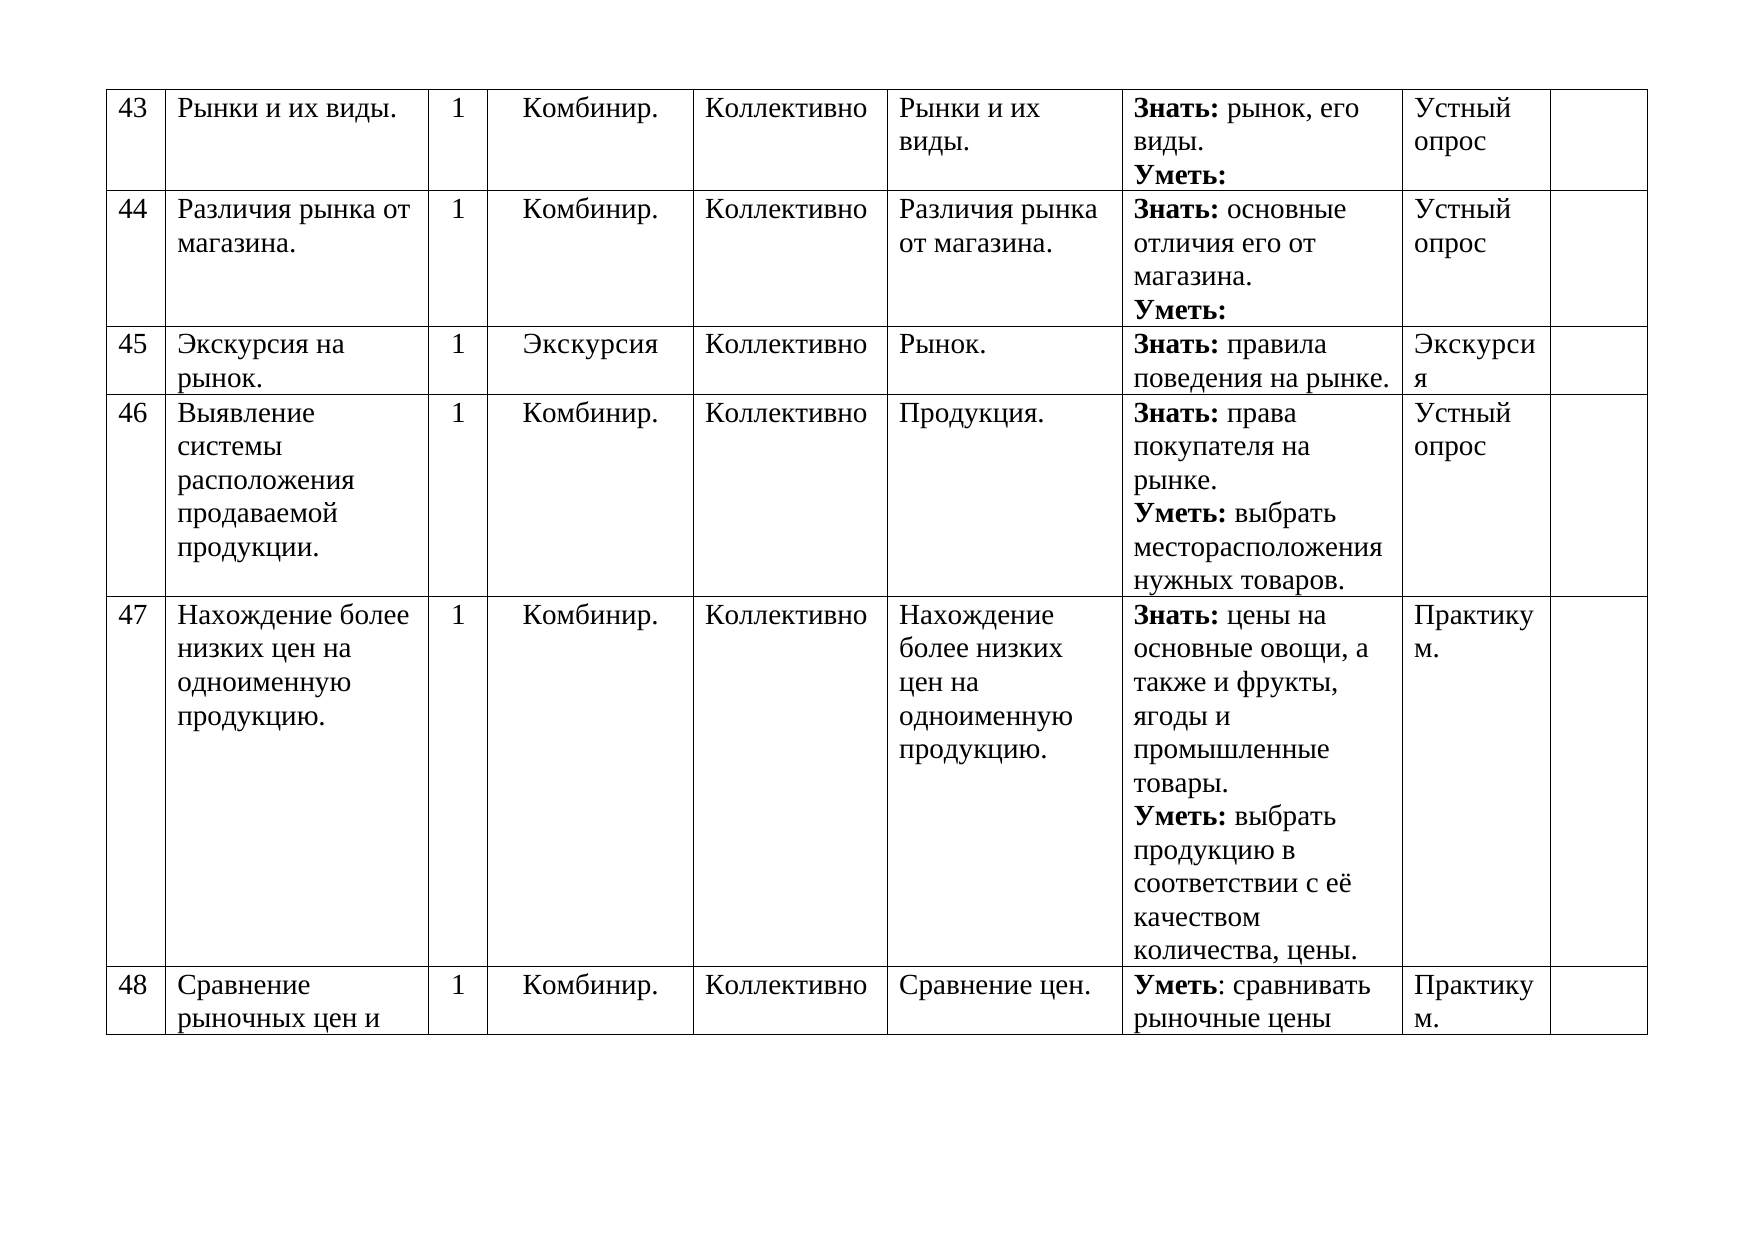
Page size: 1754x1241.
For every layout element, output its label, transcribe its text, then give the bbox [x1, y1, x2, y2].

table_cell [1123, 967, 1402, 1034]
table_cell Комбинир. [488, 191, 693, 326]
table_cell 1 [429, 327, 487, 394]
table_cell Коллективно [694, 191, 887, 326]
table_cell [1551, 191, 1647, 326]
table_cell Комбинир. [488, 90, 693, 190]
table_cell Коллективно [694, 597, 887, 966]
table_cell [166, 967, 428, 1034]
table_cell Коллективно [694, 967, 887, 1034]
table_cell Экскурсия [1403, 327, 1550, 394]
table_cell Коллективно [694, 327, 887, 394]
table_cell Комбинир. [488, 395, 693, 596]
table_cell Коллективно [694, 90, 887, 190]
table_cell Устный опрос [1403, 191, 1550, 326]
table_cell Различия рынка от магазина. [888, 191, 1122, 326]
table_cell [1551, 597, 1647, 966]
table_cell Сравнение цен. [888, 967, 1122, 1034]
table_cell [1551, 395, 1647, 596]
table_cell Знать: рынок, его виды. Уметь: [1123, 90, 1402, 190]
table_cell 48 [107, 967, 165, 1034]
table_cell 44 [107, 191, 165, 326]
table_cell 1 [429, 395, 487, 596]
table_cell Знать: цены на основные овощи, а также и фрукты, ягоды и промышленные товары. Уметь: выбрать продукцию в соответствии с её качеством количества, цены. [1123, 597, 1402, 966]
table_cell Экскурсия на рынок. [166, 327, 428, 394]
table_cell 47 [107, 597, 165, 966]
table_cell 1 [429, 191, 487, 326]
table_cell Рынки и их виды. [166, 90, 428, 190]
table_cell Комбинир. [488, 597, 693, 966]
table_cell Практикум. [1403, 967, 1550, 1034]
table_cell Нахождение более низких цен на одноименную продукцию. [166, 597, 428, 966]
table_cell Продукция. [888, 395, 1122, 596]
table_cell 45 [107, 327, 165, 394]
table_cell 43 [107, 90, 165, 190]
table_cell Рынки и их виды. [888, 90, 1122, 190]
table_cell Коллективно [694, 395, 887, 596]
table_cell Различия рынка от магазина. [166, 191, 428, 326]
table_cell Устный опрос [1403, 90, 1550, 190]
table_cell Экскурсия [488, 327, 693, 394]
table_cell 46 [107, 395, 165, 596]
table_cell Устный опрос [1403, 395, 1550, 596]
table_cell Знать: правила поведения на рынке. [1123, 327, 1402, 394]
table_cell 1 [429, 90, 487, 190]
table_cell 1 [429, 597, 487, 966]
table_cell [1551, 327, 1647, 394]
table_cell Комбинир. [488, 967, 693, 1034]
table_cell Рынок. [888, 327, 1122, 394]
table_cell Нахождение более низких цен на одноименную продукцию. [888, 597, 1122, 966]
table_cell Практикум. [1403, 597, 1550, 966]
table_cell [1551, 90, 1647, 190]
table_cell Знать: основные отличия его от магазина. Уметь: [1123, 191, 1402, 326]
table_cell [1551, 967, 1647, 1034]
table_cell Выявление системы расположения продаваемой продукции. [166, 395, 428, 596]
table_cell Знать: права покупателя на рынке. Уметь: выбрать месторасположения нужных товаров. [1123, 395, 1402, 596]
table_cell 1 [429, 967, 487, 1034]
